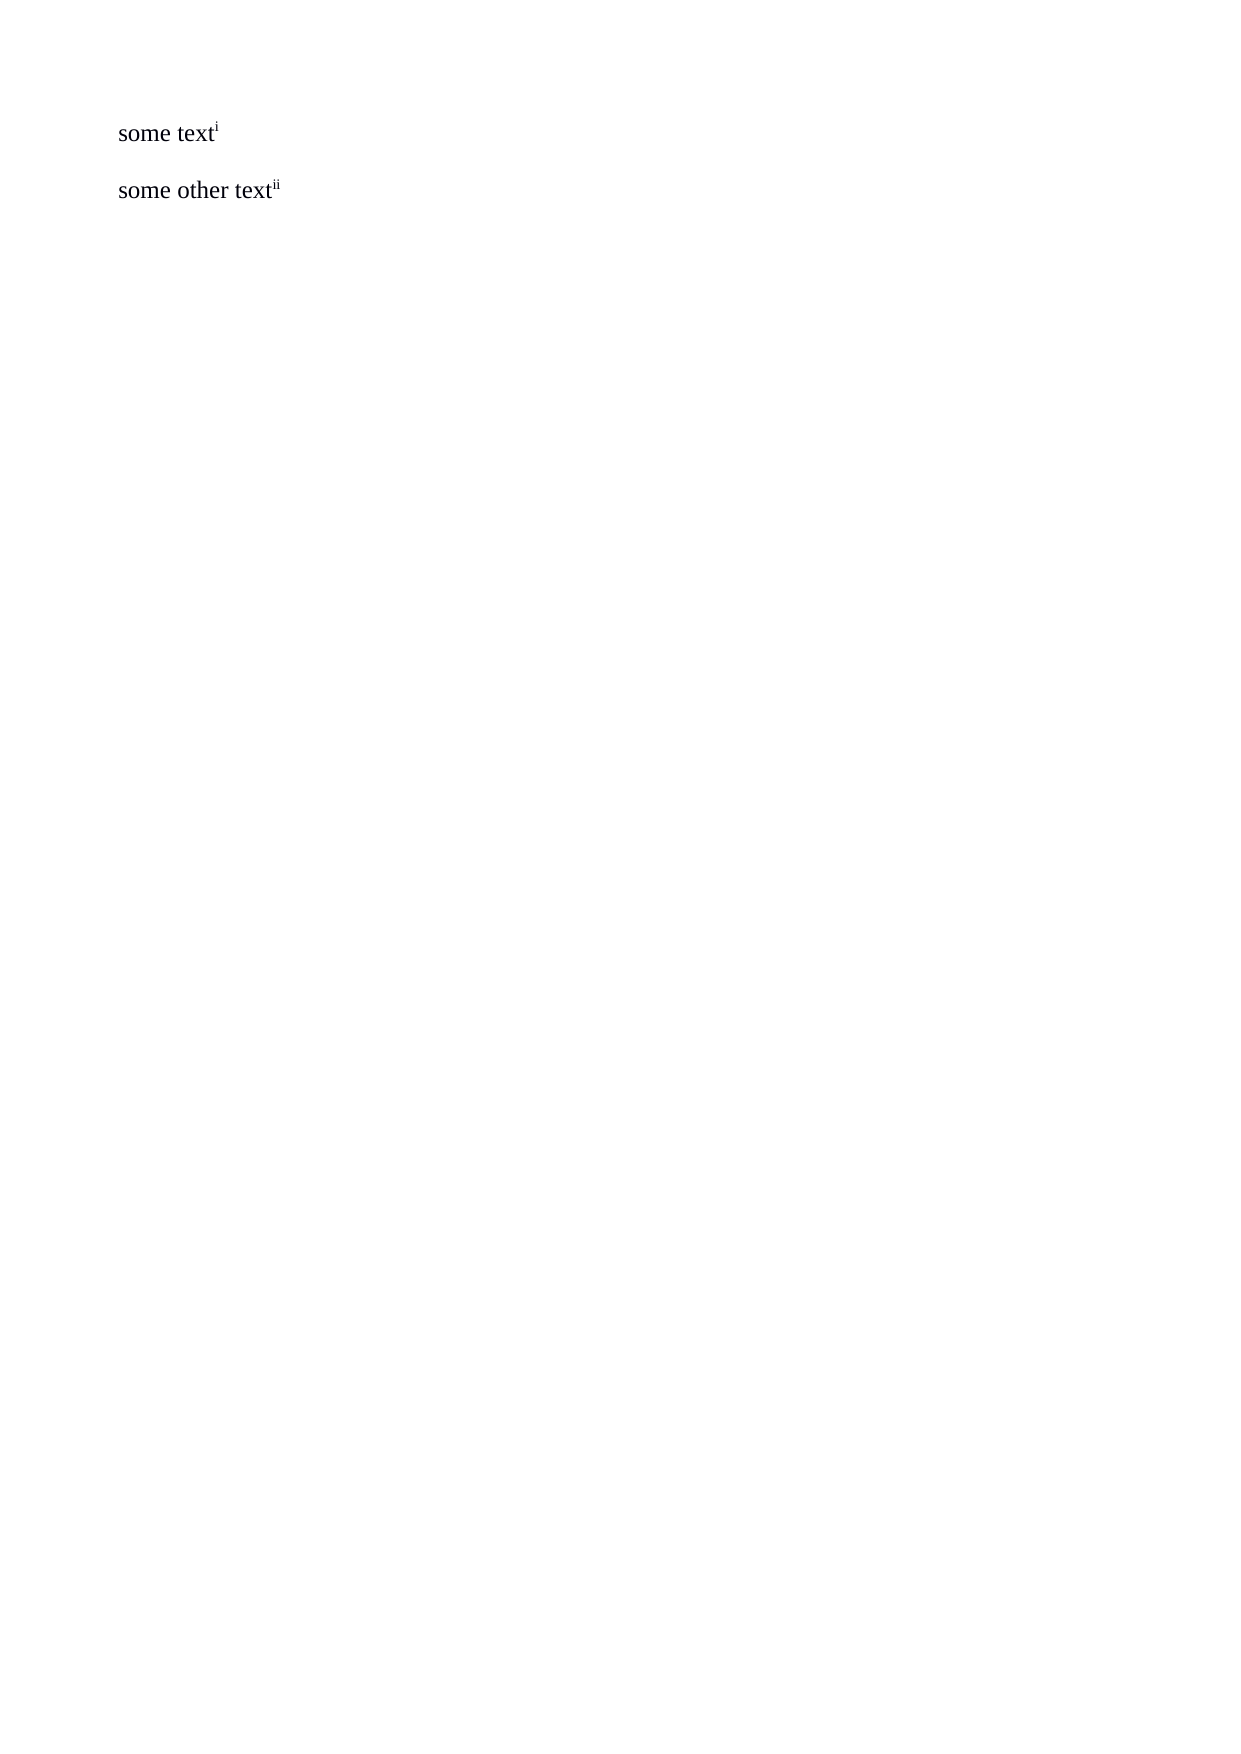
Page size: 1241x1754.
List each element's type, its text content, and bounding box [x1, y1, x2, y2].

text some text [118, 118, 1122, 147]
text some other text [118, 176, 1122, 204]
